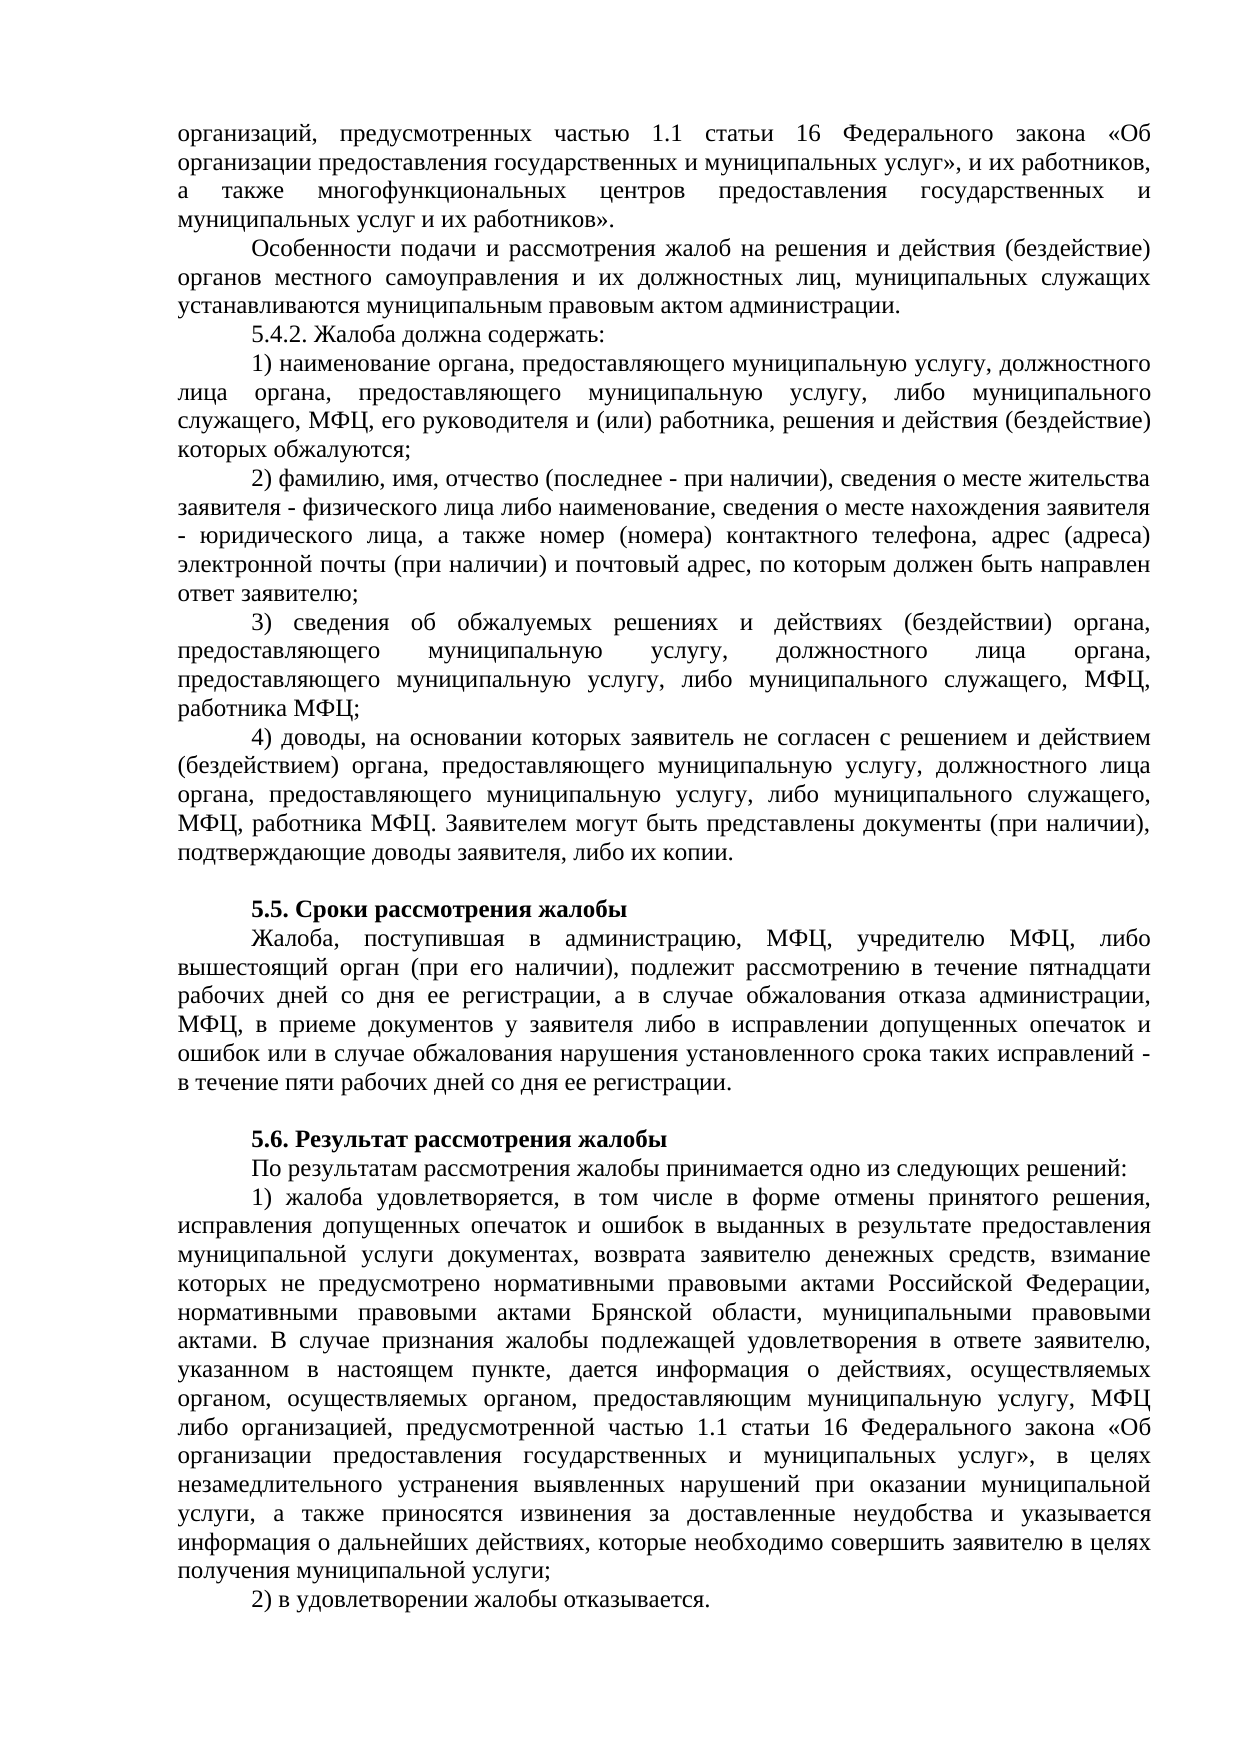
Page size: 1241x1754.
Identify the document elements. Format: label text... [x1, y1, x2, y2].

text 2) в удовлетворении жалобы отказывается. [177, 1584, 1152, 1613]
text 5.6. Результат рассмотрения жалобы [177, 1124, 1152, 1153]
text 5.5. Сроки рассмотрения жалобы [177, 894, 1152, 923]
text По результатам рассмотрения жалобы принимается одно из следующих решений: [177, 1153, 1152, 1182]
text 3) сведения об обжалуемых решениях и действиях (бездействии) органа, предоставляющего муниципальную услугу, должностного лица органа, предоставляющего муниципальную услугу, либо муниципального служащего, МФЦ, работника МФЦ; [177, 607, 1152, 722]
text Особенности подачи и рассмотрения жалоб на решения и действия (бездействие) органов местного самоуправления и их должностных лиц, муниципальных служащих устанавливаются муниципальным правовым актом администрации. [177, 233, 1152, 319]
text 1) жалоба удовлетворяется, в том числе в форме отмены принятого решения, исправления допущенных опечаток и ошибок в выданных в результате предоставления муниципальной услуги документах, возврата заявителю денежных средств, взимание которых не предусмотрено нормативными правовыми актами Российской Федерации, нормативными правовыми актами Брянской области, муниципальными правовыми актами. В случае признания жалобы подлежащей удовлетворения в ответе заявителю, указанном в настоящем пункте, дается информация о действиях, осуществляемых органом, осуществляемых органом, предоставляющим муниципальную услугу, МФЦ либо организацией, предусмотренной частью 1.1 статьи 16 Федерального закона «Об организации предоставления государственных и муниципальных услуг», в целях незамедлительного устранения выявленных нарушений при оказании муниципальной услуги, а также приносятся извинения за доставленные неудобства и указывается информация о дальнейших действиях, которые необходимо совершить заявителю в целях получения муниципальной услуги; [177, 1182, 1152, 1584]
text 1) наименование органа, предоставляющего муниципальную услугу, должностного лица органа, предоставляющего муниципальную услугу, либо муниципального служащего, МФЦ, его руководителя и (или) работника, решения и действия (бездействие) которых обжалуются; [177, 348, 1152, 463]
text 5.4.2. Жалоба должна содержать: [177, 319, 1152, 348]
text 2) фамилию, имя, отчество (последнее - при наличии), сведения о месте жительства заявителя - физического лица либо наименование, сведения о месте нахождения заявителя - юридического лица, а также номер (номера) контактного телефона, адрес (адреса) электронной почты (при наличии) и почтовый адрес, по которым должен быть направлен ответ заявителю; [177, 463, 1152, 607]
text Жалоба, поступившая в администрацию, МФЦ, учредителю МФЦ, либо вышестоящий орган (при его наличии), подлежит рассмотрению в течение пятнадцати рабочих дней со дня ее регистрации, а в случае обжалования отказа администрации, МФЦ, в приеме документов у заявителя либо в исправлении допущенных опечаток и ошибок или в случае обжалования нарушения установленного срока таких исправлений - в течение пяти рабочих дней со дня ее регистрации. [177, 923, 1152, 1096]
text 4) доводы, на основании которых заявитель не согласен с решением и действием (бездействием) органа, предоставляющего муниципальную услугу, должностного лица органа, предоставляющего муниципальную услугу, либо муниципального служащего, МФЦ, работника МФЦ. Заявителем могут быть представлены документы (при наличии), подтверждающие доводы заявителя, либо их копии. [177, 722, 1152, 866]
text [177, 118, 1152, 233]
